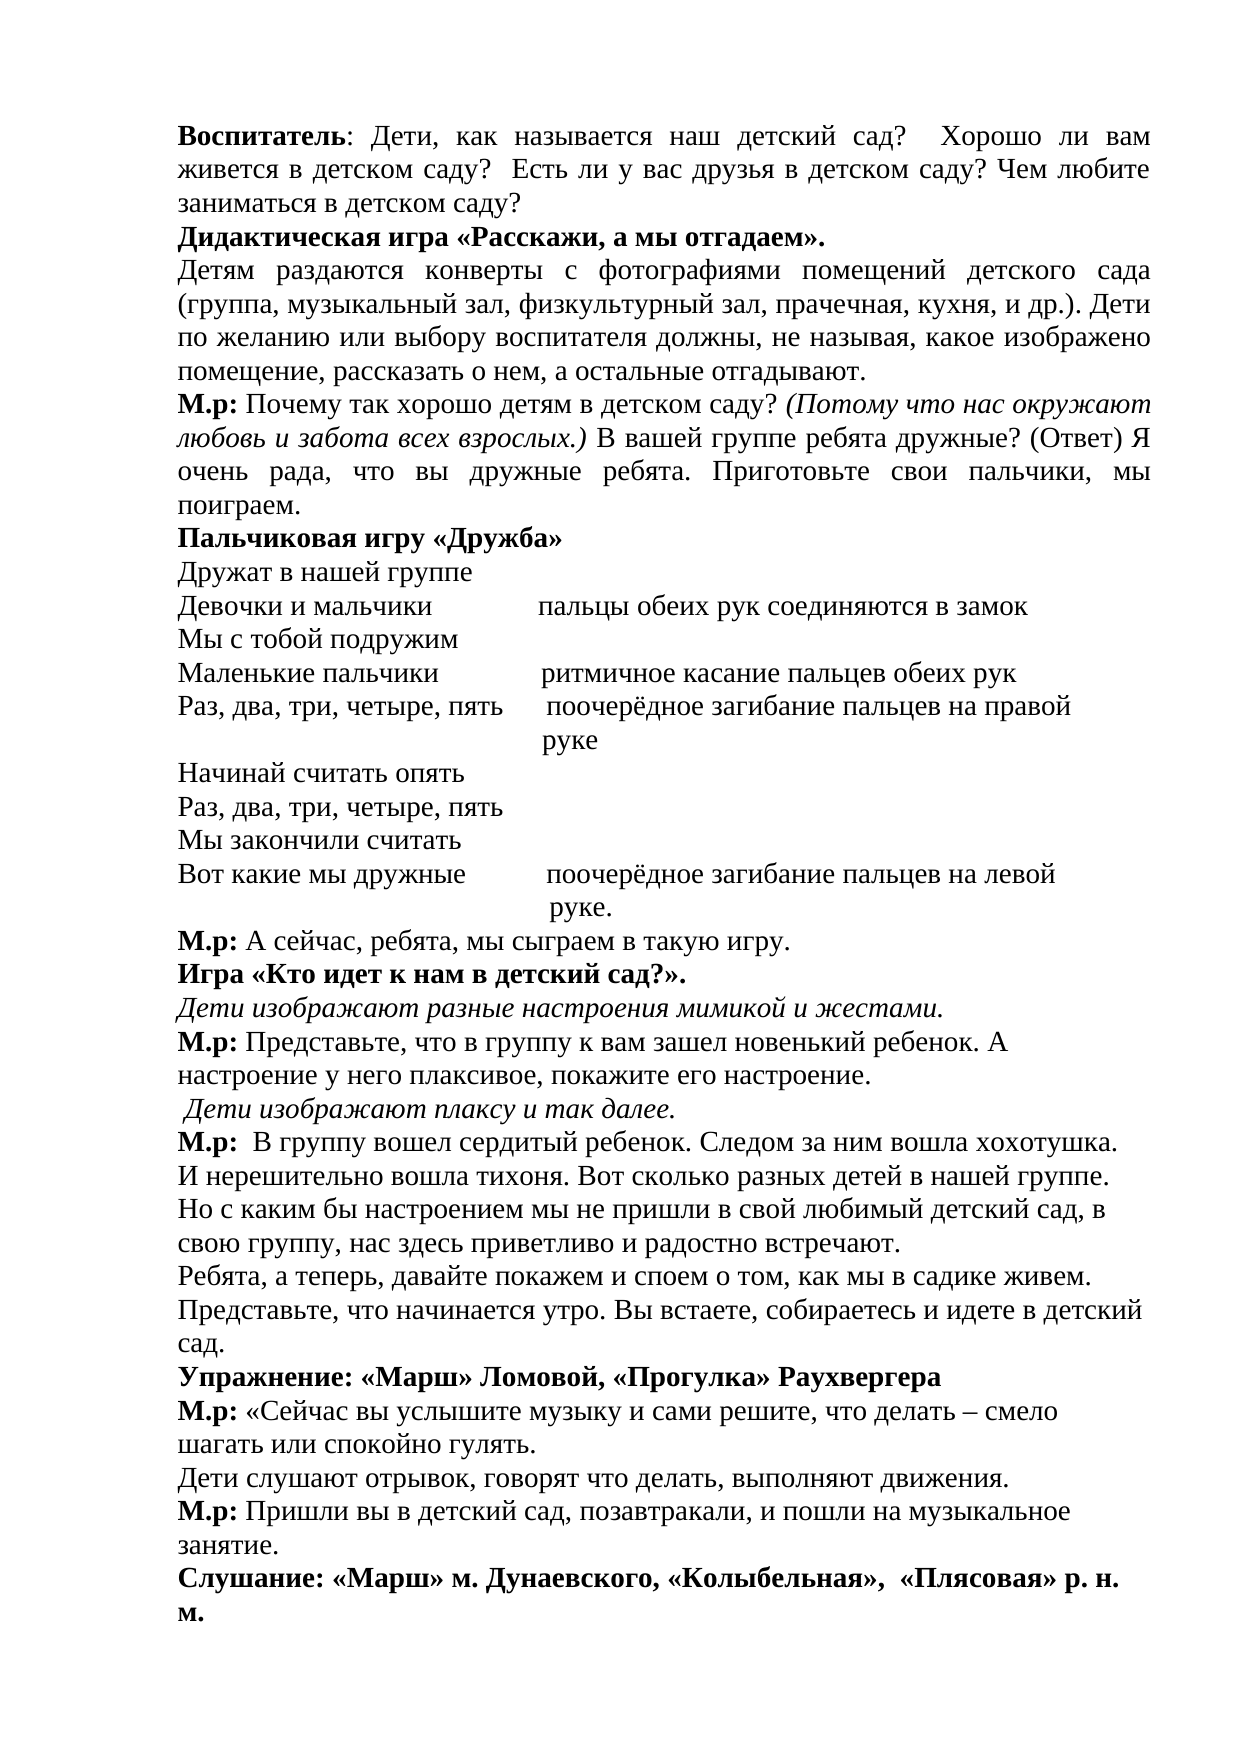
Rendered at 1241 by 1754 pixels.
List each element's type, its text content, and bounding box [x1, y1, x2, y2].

text Мы закончили считать [177, 822, 1152, 856]
text Вот какие мы дружные поочерёдное загибание пальцев на левой [177, 856, 1152, 889]
text Воспитатель: Дети, как называется наш детский сад? Хорошо ли вам живется в детском саду? Есть ли у вас друзья в детском саду? Чем любите заниматься в детском саду? [177, 118, 1152, 219]
text Начинай считать опять [177, 755, 1152, 789]
text Дети изображают разные настроения мимикой и жестами. [177, 990, 1152, 1024]
text Дети изображают плаксу и так далее. [177, 1091, 1152, 1124]
text М.р: Пришли вы в детский сад, позавтракали, и пошли на музыкальное занятие. [177, 1493, 1152, 1560]
text Ребята, а теперь, давайте покажем и споем о том, как мы в садике живем. Представьте, что начинается утро. Вы встаете, собираетесь и идете в детский сад. [177, 1258, 1152, 1359]
text М.р: А сейчас, ребята, мы сыграем в такую игру. [177, 923, 1152, 957]
text Раз, два, три, четыре, пять поочерёдное загибание пальцев на правой [177, 688, 1152, 722]
text И нерешительно вошла тихоня. Вот сколько разных детей в нашей группе. Но с каким бы настроением мы не пришли в свой любимый детский сад, в свою группу, нас здесь приветливо и радостно встречают. [177, 1158, 1152, 1258]
text Упражнение: «Марш» Ломовой, «Прогулка» Раухвергера [177, 1359, 1152, 1393]
text М.р: Представьте, что в группу к вам зашел новенький ребенок. А настроение у него плаксивое, покажите его настроение. [177, 1024, 1152, 1091]
text М.р: «Сейчас вы услышите музыку и сами решите, что делать – смело шагать или спокойно гулять. [177, 1393, 1152, 1460]
text Дружат в нашей группе [177, 554, 1152, 588]
text Раз, два, три, четыре, пять [177, 789, 1152, 822]
text руке [177, 722, 1152, 755]
text Мы с тобой подружим [177, 621, 1152, 655]
text Маленькие пальчики ритмичное касание пальцев обеих рук [177, 655, 1152, 688]
text Детям раздаются конверты с фотографиями помещений детского сада (группа, музыкальный зал, физкультурный зал, прачечная, кухня, и др.). Дети по желанию или выбору воспитателя должны, не называя, какое изображено помещение, рассказать о нем, а остальные отгадывают. [177, 252, 1152, 386]
text Игра «Кто идет к нам в детский сад?». [177, 957, 1152, 990]
text Дети слушают отрывок, говорят что делать, выполняют движения. [177, 1460, 1152, 1493]
text Слушание: «Марш» м. Дунаевского, «Колыбельная», «Плясовая» р. н. м. [177, 1560, 1152, 1627]
text Девочки и мальчики пальцы обеих рук соединяются в замок [177, 588, 1152, 621]
text Пальчиковая игру «Дружба» [177, 521, 1152, 554]
text Дидактическая игра «Расскажи, а мы отгадаем». [177, 219, 1152, 252]
text М.р: В группу вошел сердитый ребенок. Следом за ним вошла хохотушка. [177, 1124, 1152, 1158]
text руке. [177, 889, 1152, 923]
text М.р: Почему так хорошо детям в детском саду? (Потому что нас окружают любовь и забота всех взрослых.) В вашей группе ребята дружные? (Ответ) Я очень рада, что вы дружные ребята. Приготовьте свои пальчики, мы поиграем. [177, 386, 1152, 521]
